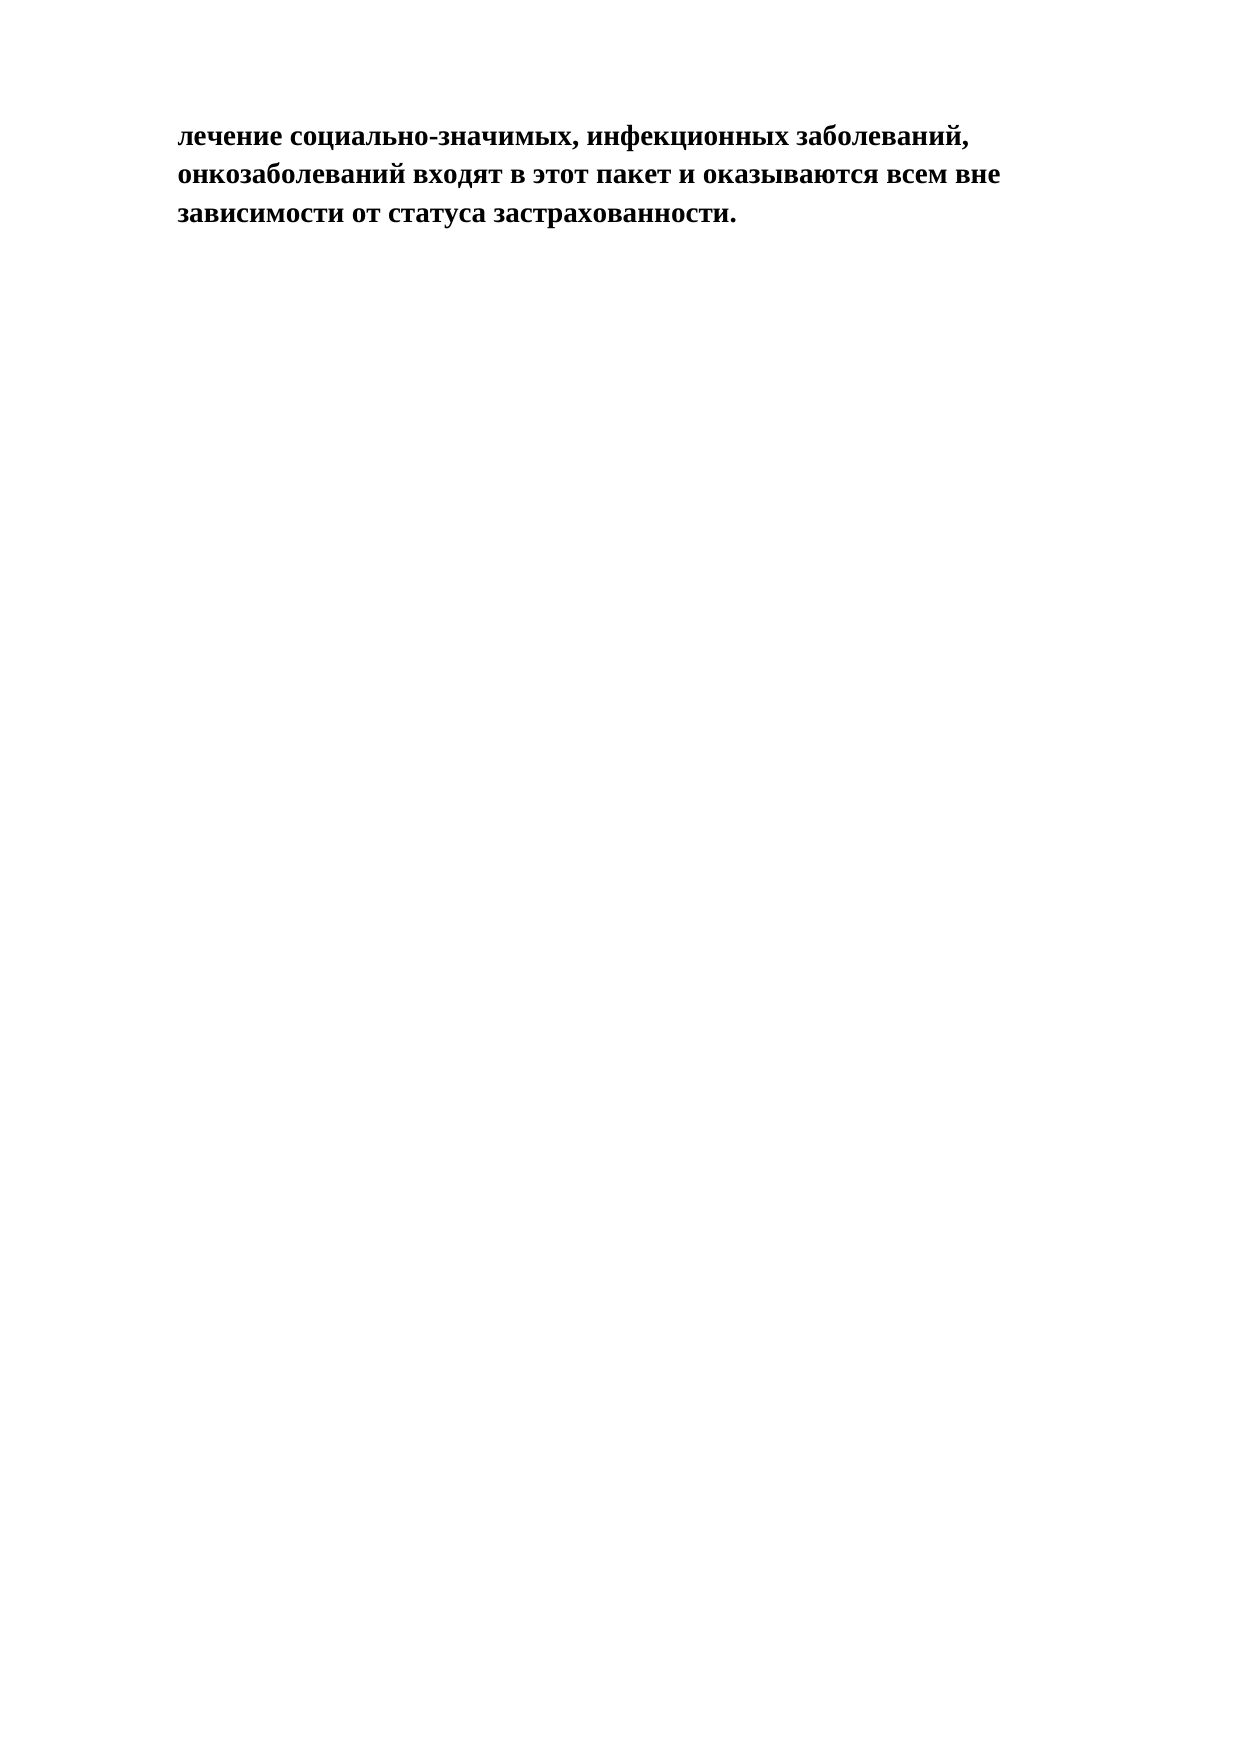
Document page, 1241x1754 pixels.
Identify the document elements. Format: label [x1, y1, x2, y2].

text [177, 118, 1152, 229]
